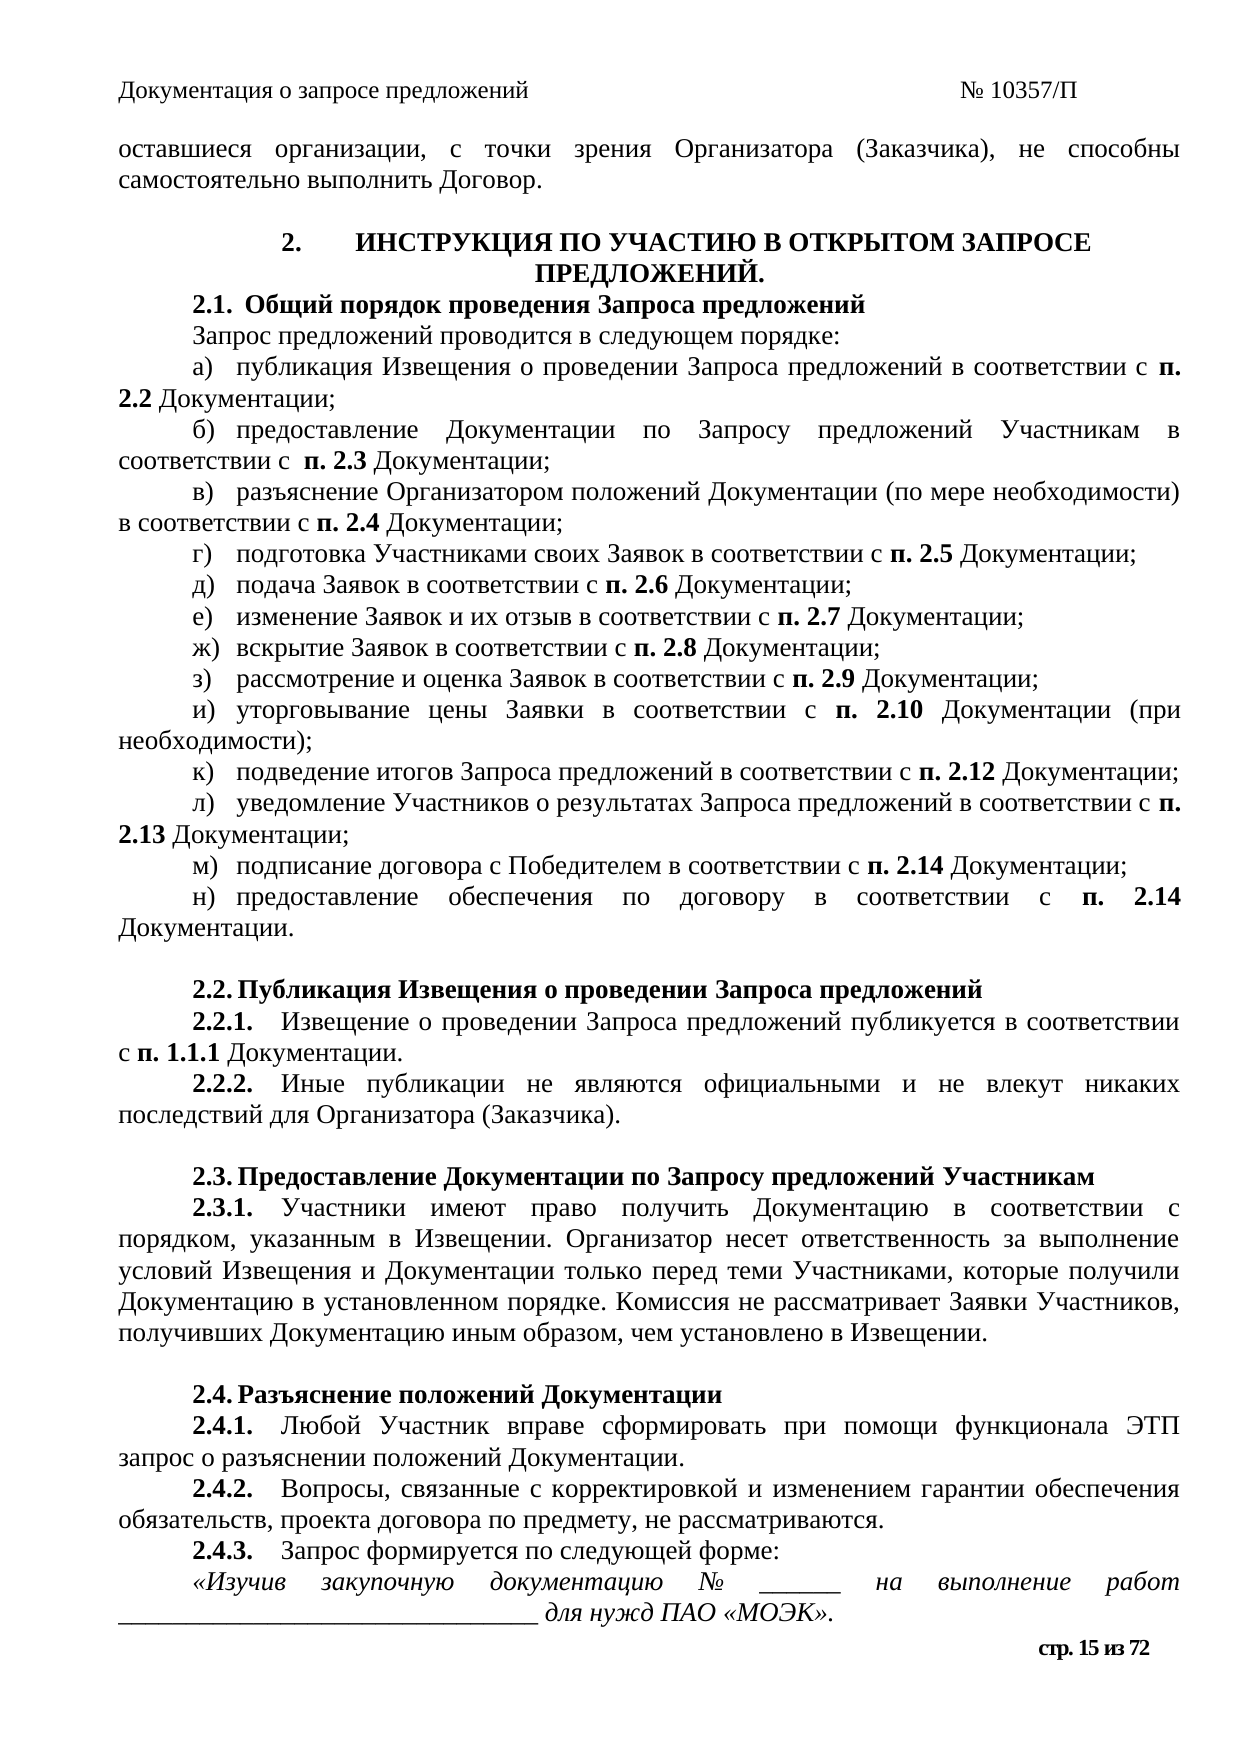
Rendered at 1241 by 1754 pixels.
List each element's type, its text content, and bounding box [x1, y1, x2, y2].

list вскрытие Заявок в соответствии с п. 2.8 Документации; [118, 631, 1181, 662]
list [118, 132, 1181, 195]
list Вопросы, связанные с корректировкой и изменением гарантии обеспечения обязательств, проекта договора по предмету, не рассматриваются. [118, 1472, 1181, 1534]
list публикация Извещения о проведении Запроса предложений в соответствии с п. 2.2 Документации; [118, 351, 1181, 413]
list Любой Участник вправе сформировать при помощи функционала ЭТП запрос о разъяснении положений Документации. [118, 1409, 1181, 1472]
list подписание договора с Победителем в соответствии с п. 2.13 Документации; [118, 849, 1181, 880]
list ИНСТРУКЦИЯ ПО УЧАСТИЮ В ОТКРЫТОМ ЗАПРОСЕ ПРЕДЛОЖЕНИЙ. [118, 226, 1181, 288]
list уведомление Участников о результатах Запроса предложений в соответствии с п. 2.12 Документации; [118, 787, 1181, 849]
subtitle Общий порядок проведения Запроса предложений [118, 288, 1181, 319]
list предоставление Документации по Запросу предложений Участникам в соответствии с п. 2.3 Документации; [118, 413, 1181, 475]
list подготовка Участниками своих Заявок в соответствии с п. 2.5 Документации; [118, 537, 1181, 568]
subtitle Разъяснение положений Документации [118, 1378, 1181, 1409]
list рассмотрение и оценка Заявок в соответствии с п. 2.9 Документации; [118, 662, 1181, 693]
list Извещение о проведении Запроса предложений публикуется в соответствии с п. 1.1.1 Документации. [118, 1004, 1181, 1067]
list уторговывание цены Заявки в соответствии с п. 2.10 Документации (при необходимости); [118, 693, 1181, 755]
list подача Заявок в соответствии с п. 2.6 Документации; [118, 568, 1181, 600]
text «Изучив закупочную документацию № ______ на выполнение работ _______________________________ для нужд ПАО «МОЭК». [118, 1565, 1181, 1627]
subtitle Публикация Извещения о проведении Запроса предложений [118, 973, 1181, 1004]
list Иные публикации не являются официальными и не влекут никаких последствий для Организатора (Заказчика). [118, 1067, 1181, 1129]
list предоставление обеспечения по договору в соответствии с п. 2.14 Документации. [118, 880, 1181, 942]
list изменение Заявок и их отзыв в соответствии с п. 2.7 Документации; [118, 600, 1181, 631]
text Запрос предложений проводится в следующем порядке: [118, 319, 1181, 351]
list подведение итогов Запроса предложений в соответствии с п. 2.11 Документации; [118, 755, 1181, 787]
subtitle Предоставление Документации по Запросу предложений Участникам [118, 1160, 1181, 1191]
list разъяснение Организатором положений Документации (по мере необходимости) в соответствии с п. 2.4 Документации; [118, 475, 1181, 537]
list Участники имеют право получить Документацию в соответствии с порядком, указанным в Извещении. Организатор несет ответственность за выполнение условий Извещения и Документации только перед теми Участниками, которые получили Документацию в установленном порядке. Комиссия не рассматривает Заявки Участников, получивших Документацию иным образом, чем установлено в Извещении. [118, 1191, 1181, 1347]
list Запрос формируется по следующей форме: [118, 1534, 1181, 1565]
